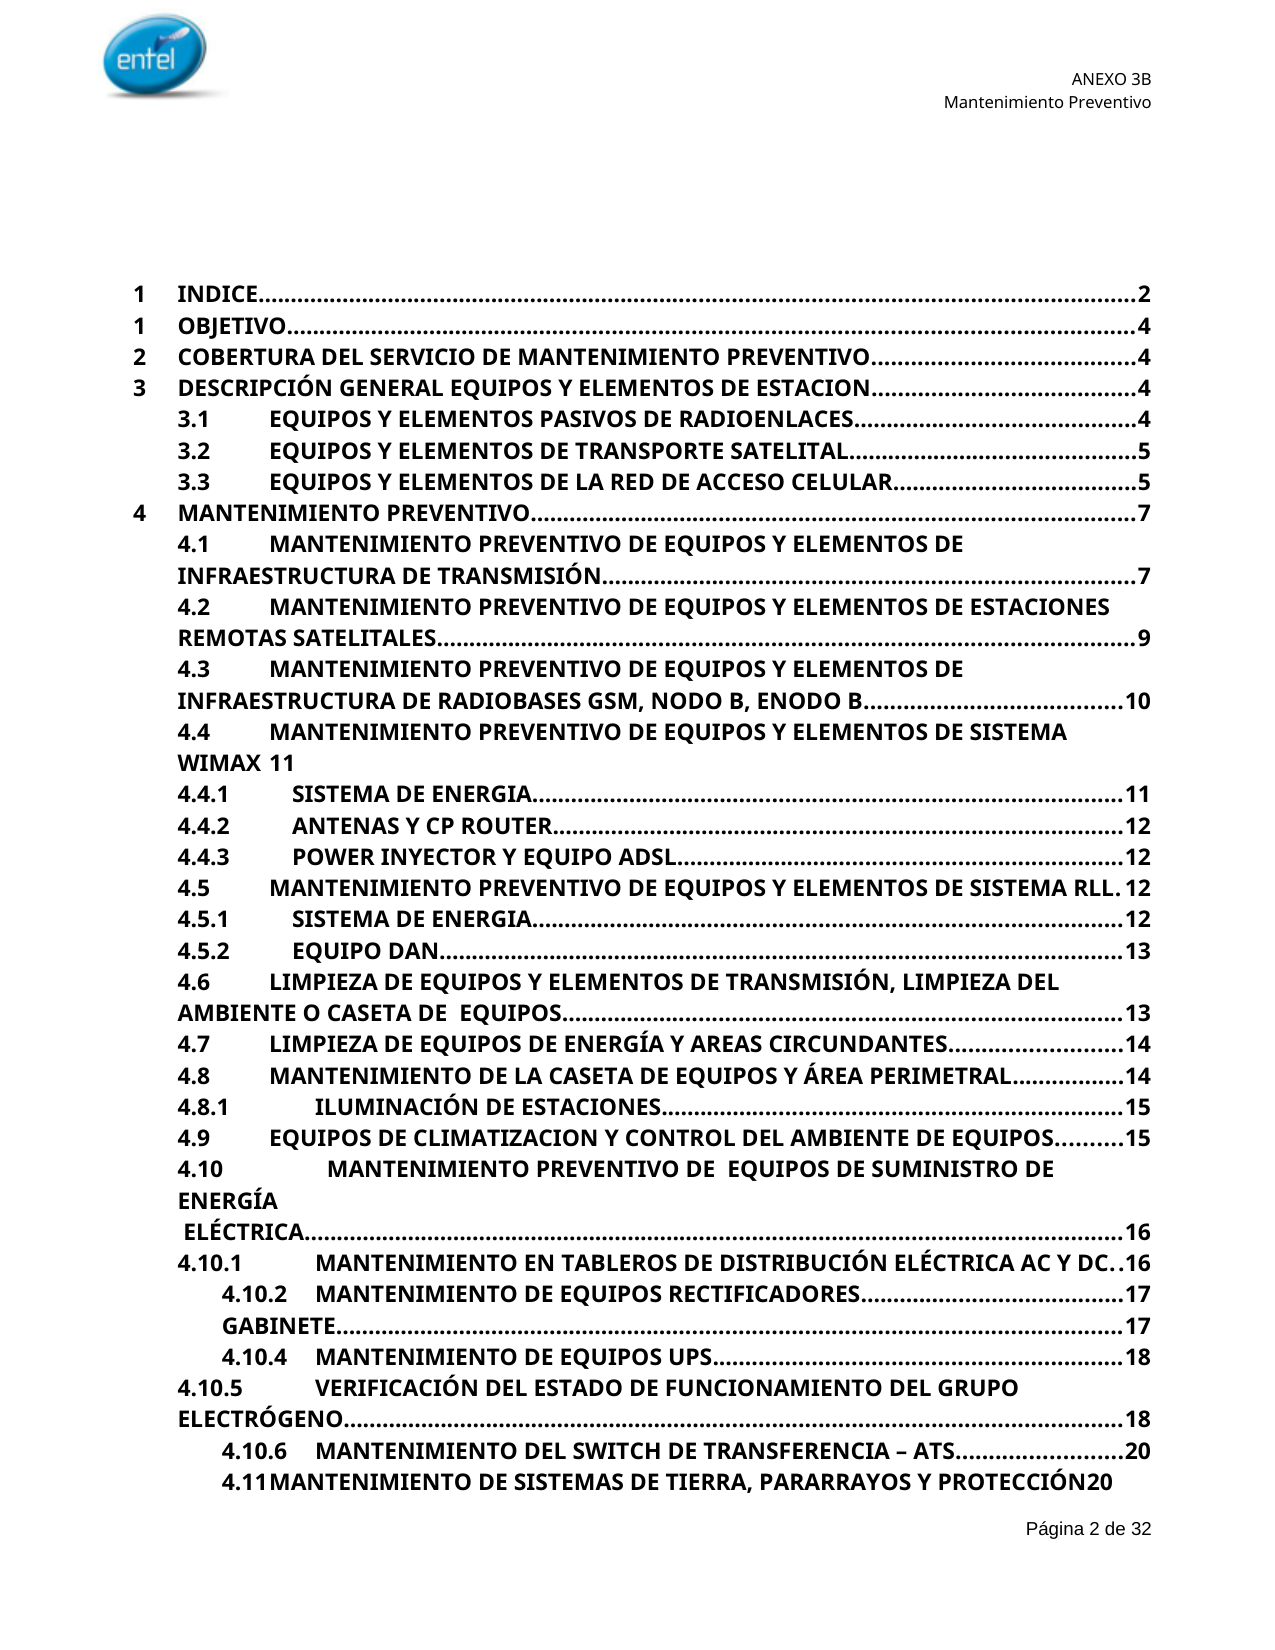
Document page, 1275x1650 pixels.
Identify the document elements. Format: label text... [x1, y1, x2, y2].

text 4.4.1 SISTEMA DE ENERGIA 11 [177, 778, 1152, 810]
text 1 OBJETIVO 4 [133, 310, 1152, 341]
text 4.5 MANTENIMIENTO PREVENTIVO DE EQUIPOS Y ELEMENTOS DE SISTEMA RLL 12 [177, 872, 1152, 903]
text 4.7 LIMPIEZA DE EQUIPOS DE ENERGÍA Y AREAS CIRCUNDANTES 14 [177, 1028, 1152, 1060]
text 4.6 LIMPIEZA DE EQUIPOS Y ELEMENTOS DE TRANSMISIÓN, LIMPIEZA DEL AMBIENTE O CASETA DE EQUIPOS 13 [177, 966, 1152, 1028]
text 4.11 MANTENIMIENTO DE SISTEMAS DE TIERRA, PARARRAYOS Y PROTECCIÓN20 [177, 1466, 1152, 1497]
text 4.1 MANTENIMIENTO PREVENTIVO DE EQUIPOS Y ELEMENTOS DE INFRAESTRUCTURA DE TRANSMISIÓN 7 [177, 528, 1152, 591]
text 4.10.1 MANTENIMIENTO EN TABLEROS DE DISTRIBUCIÓN ELÉCTRICA AC Y DC 16 [177, 1247, 1152, 1278]
text 4.3 MANTENIMIENTO PREVENTIVO DE EQUIPOS Y ELEMENTOS DE INFRAESTRUCTURA DE RADIOBASES GSM, NODO B, ENODO B 10 [177, 653, 1152, 716]
text 4.4 MANTENIMIENTO PREVENTIVO DE EQUIPOS Y ELEMENTOS DE SISTEMA WIMAX 11 [177, 716, 1152, 778]
text 3 DESCRIPCIÓN GENERAL EQUIPOS Y ELEMENTOS DE ESTACION 4 [133, 372, 1152, 403]
text 1 INDICE 2 [133, 278, 1152, 310]
text 4.4.2 ANTENAS Y CP ROUTER 12 [177, 810, 1152, 841]
text 3.2 EQUIPOS Y ELEMENTOS DE TRANSPORTE SATELITAL 5 [177, 435, 1152, 466]
text 3.3 EQUIPOS Y ELEMENTOS DE LA RED DE ACCESO CELULAR 5 [177, 466, 1152, 497]
text GABINETE 17 [177, 1310, 1152, 1341]
picture [87, 7, 230, 105]
text 4 MANTENIMIENTO PREVENTIVO 7 [133, 497, 1152, 528]
text 4.8.1 ILUMINACIÓN DE ESTACIONES 15 [177, 1091, 1152, 1122]
text 4.4.3 POWER INYECTOR Y EQUIPO ADSL 12 [177, 841, 1152, 872]
text ELÉCTRICA 16 [177, 1216, 1152, 1247]
text 4.5.1 SISTEMA DE ENERGIA 12 [177, 903, 1152, 935]
text 4.10 MANTENIMIENTO PREVENTIVO DE EQUIPOS DE SUMINISTRO DE ENERGÍA [177, 1153, 1152, 1216]
text 4.2 MANTENIMIENTO PREVENTIVO DE EQUIPOS Y ELEMENTOS DE ESTACIONES REMOTAS SATELITALES 9 [177, 591, 1152, 653]
text 2 COBERTURA DEL SERVICIO DE MANTENIMIENTO PREVENTIVO 4 [133, 341, 1152, 372]
text 4.10.4 MANTENIMIENTO DE EQUIPOS UPS 18 [177, 1341, 1152, 1372]
text 4.8 MANTENIMIENTO DE LA CASETA DE EQUIPOS Y ÁREA PERIMETRAL 14 [177, 1060, 1152, 1091]
text 4.5.2 EQUIPO DAN 13 [177, 935, 1152, 966]
text 4.10.2 MANTENIMIENTO DE EQUIPOS RECTIFICADORES 17 [177, 1278, 1152, 1310]
text 3.1 EQUIPOS Y ELEMENTOS PASIVOS DE RADIOENLACES 4 [177, 403, 1152, 435]
text 4.10.5 VERIFICACIÓN DEL ESTADO DE FUNCIONAMIENTO DEL GRUPO ELECTRÓGENO 18 [177, 1372, 1152, 1435]
text 4.10.6 MANTENIMIENTO DEL SWITCH DE TRANSFERENCIA – ATS 20 [177, 1435, 1152, 1466]
text 4.9 EQUIPOS DE CLIMATIZACION Y CONTROL DEL AMBIENTE DE EQUIPOS 15 [177, 1122, 1152, 1153]
